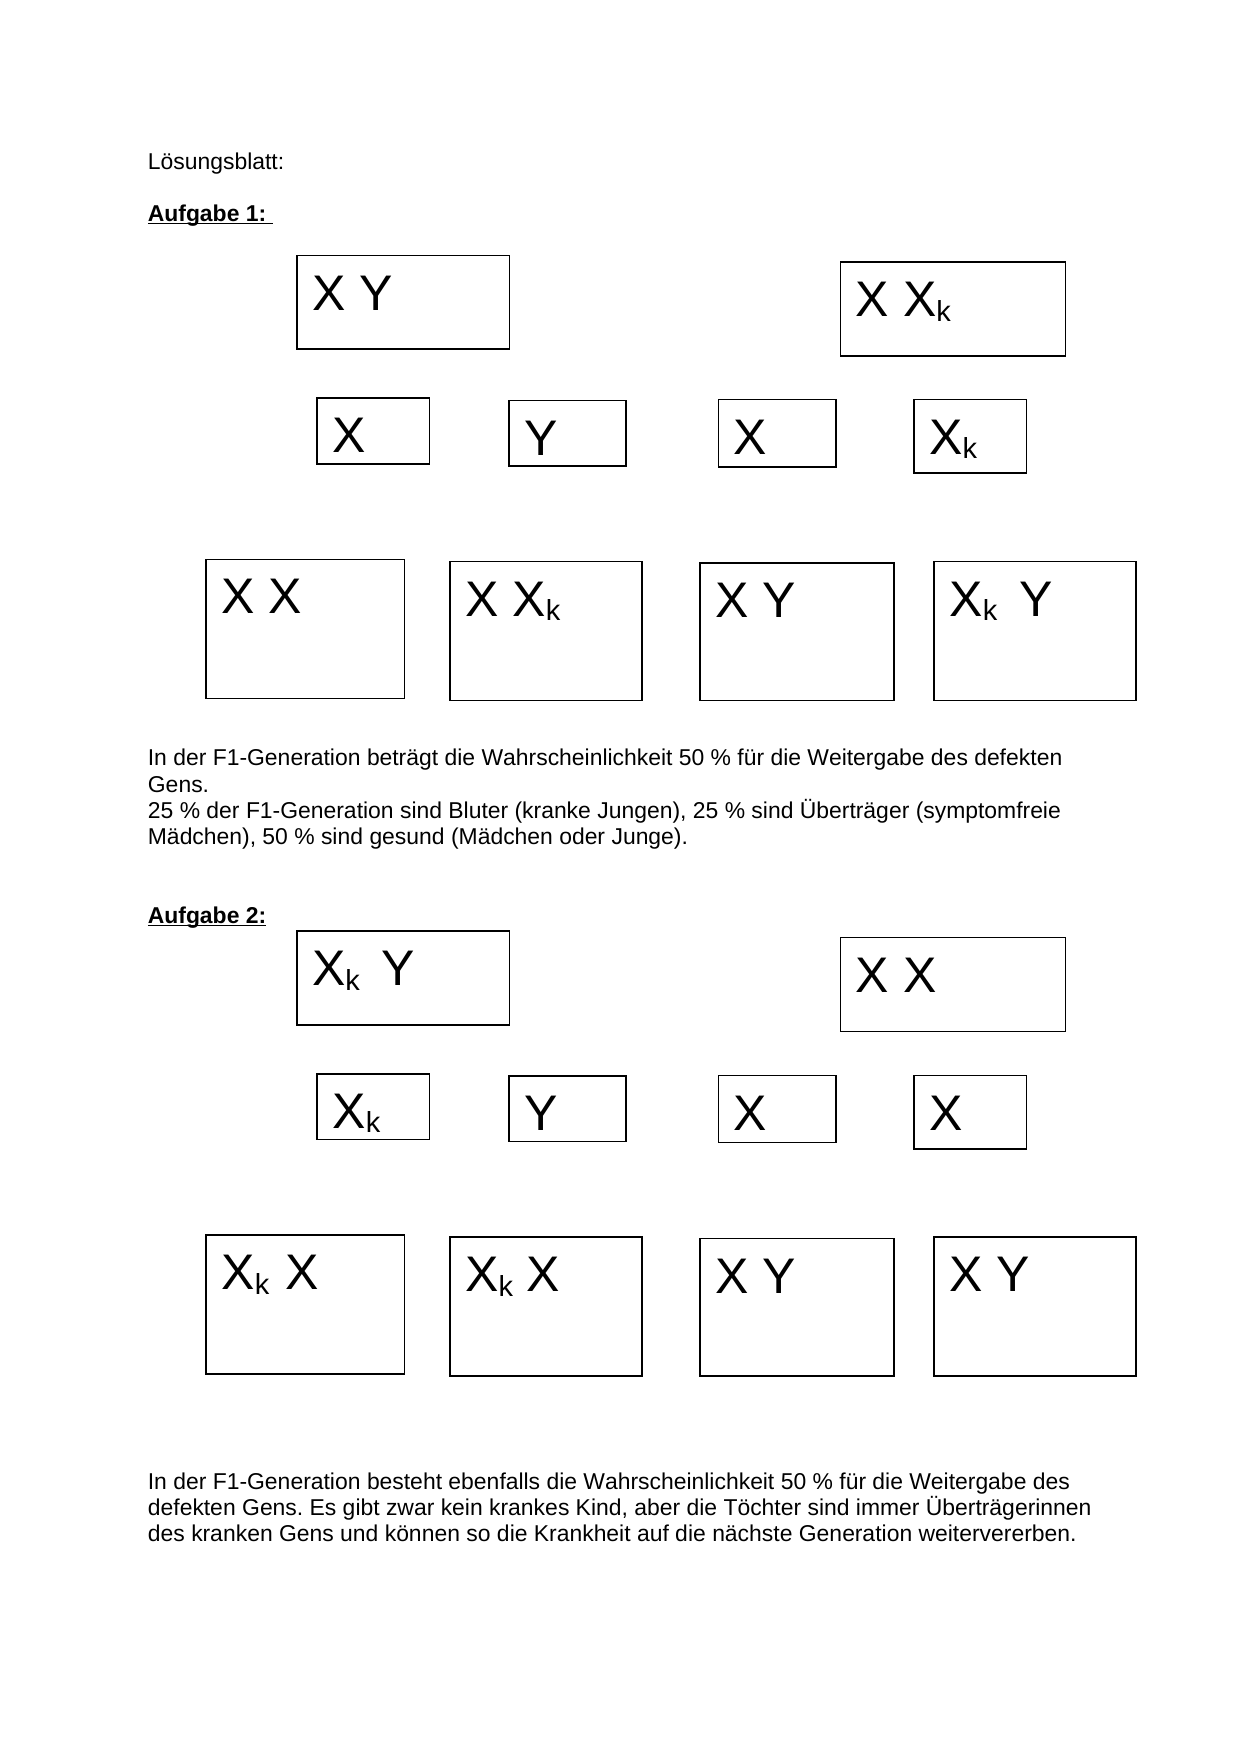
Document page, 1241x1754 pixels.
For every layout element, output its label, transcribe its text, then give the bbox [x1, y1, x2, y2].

text Aufgabe 1: [148, 200, 1093, 227]
text Aufgabe 2: [148, 902, 1093, 929]
text 25 % der F1-Generation sind Bluter (kranke Jungen), 25 % sind Überträger (symptomfreie Mädchen), 50 % sind gesund (Mädchen oder Junge). [148, 797, 1093, 849]
text In der F1-Generation besteht ebenfalls die Wahrscheinlichkeit 50 % für die Weitergabe des defekten Gens. Es gibt zwar kein krankes Kind, aber die Töchter sind immer Überträgerinnen des kranken Gens und können so die Krankheit auf die nächste Generation weitervererben. [148, 1468, 1093, 1547]
text In der F1-Generation beträgt die Wahrscheinlichkeit 50 % für die Weitergabe des defekten Gens. [148, 744, 1093, 797]
text Lösungsblatt: [148, 148, 1093, 174]
